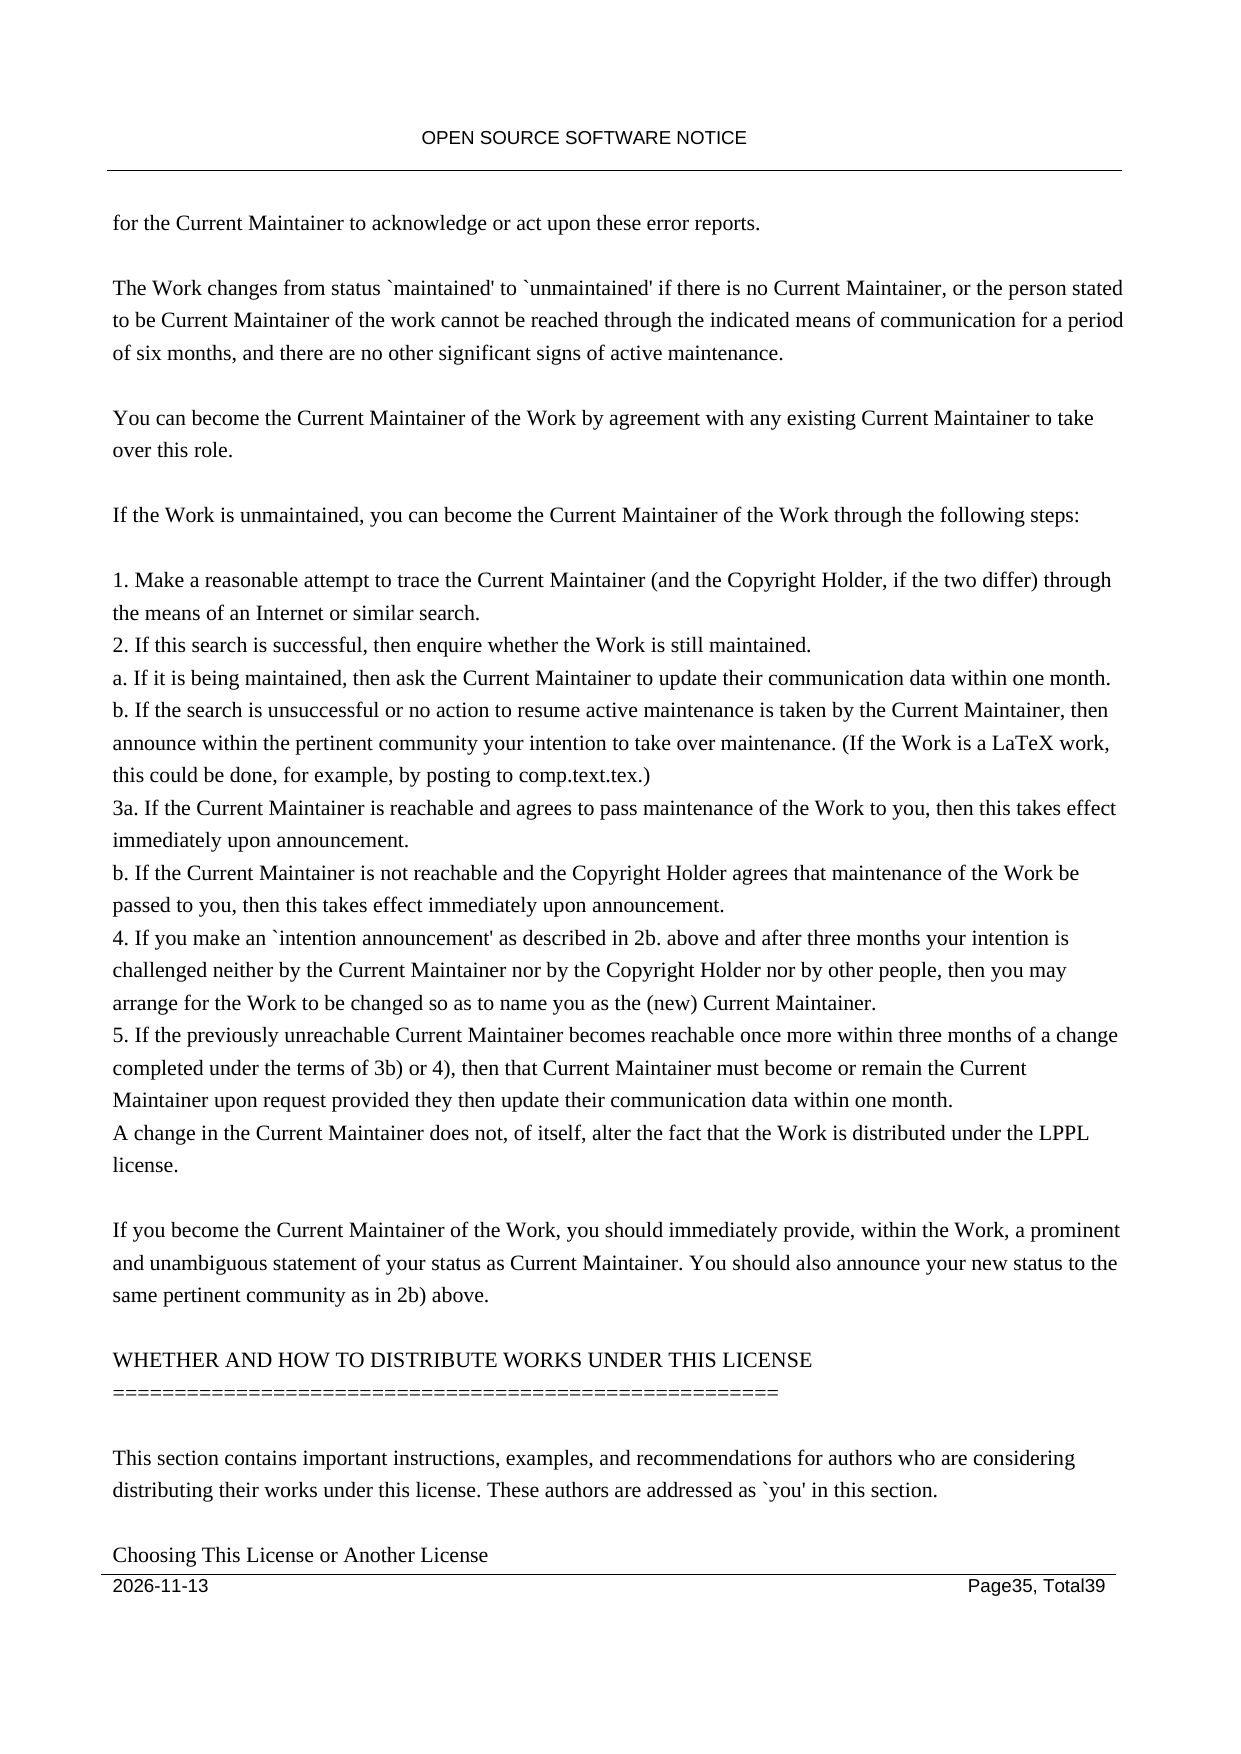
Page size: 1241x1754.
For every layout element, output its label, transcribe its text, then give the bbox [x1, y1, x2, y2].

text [112, 206, 1128, 239]
text a. If it is being maintained, then ask the Current Maintainer to update their communication data within one month. [112, 661, 1128, 694]
text b. If the search is unsuccessful or no action to resume active maintenance is taken by the Current Maintainer, then announce within the pertinent community your intention to take over maintenance. (If the Work is a LaTeX work, this could be done, for example, by posting to comp.text.tex.) [112, 694, 1128, 791]
text 5. If the previously unreachable Current Maintainer becomes reachable once more within three months of a change completed under the terms of 3b) or 4), then that Current Maintainer must become or remain the Current Maintainer upon request provided they then update their communication data within one month. [112, 1019, 1128, 1116]
text b. If the Current Maintainer is not reachable and the Copyright Holder agrees that maintenance of the Work be passed to you, then this takes effect immediately upon announcement. [112, 856, 1128, 921]
text Choosing This License or Another License [112, 1539, 1128, 1571]
text 4. If you make an `intention announcement' as described in 2b. above and after three months your intention is challenged neither by the Current Maintainer nor by the Copyright Holder nor by other people, then you may arrange for the Work to be changed so as to name you as the (new) Current Maintainer. [112, 921, 1128, 1019]
text The Work changes from status `maintained' to `unmaintained' if there is no Current Maintainer, or the person stated to be Current Maintainer of the work cannot be reached through the indicated means of communication for a period of six months, and there are no other significant signs of active maintenance. [112, 271, 1128, 369]
text If the Work is unmaintained, you can become the Current Maintainer of the Work through the following steps: [112, 499, 1128, 531]
text You can become the Current Maintainer of the Work by agreement with any existing Current Maintainer to take over this role. [112, 401, 1128, 466]
text This section contains important instructions, examples, and recommendations for authors who are considering distributing their works under this license. These authors are addressed as `you' in this section. [112, 1441, 1128, 1506]
text ====================================================== [112, 1376, 1128, 1409]
text A change in the Current Maintainer does not, of itself, alter the fact that the Work is distributed under the LPPL license. [112, 1116, 1128, 1181]
text If you become the Current Maintainer of the Work, you should immediately provide, within the Work, a prominent and unambiguous statement of your status as Current Maintainer. You should also announce your new status to the same pertinent community as in 2b) above. [112, 1214, 1128, 1311]
text 1. Make a reasonable attempt to trace the Current Maintainer (and the Copyright Holder, if the two differ) through the means of an Internet or similar search. [112, 564, 1128, 629]
text 3a. If the Current Maintainer is reachable and agrees to pass maintenance of the Work to you, then this takes effect immediately upon announcement. [112, 791, 1128, 856]
text WHETHER AND HOW TO DISTRIBUTE WORKS UNDER THIS LICENSE [112, 1344, 1128, 1376]
text 2. If this search is successful, then enquire whether the Work is still maintained. [112, 629, 1128, 661]
